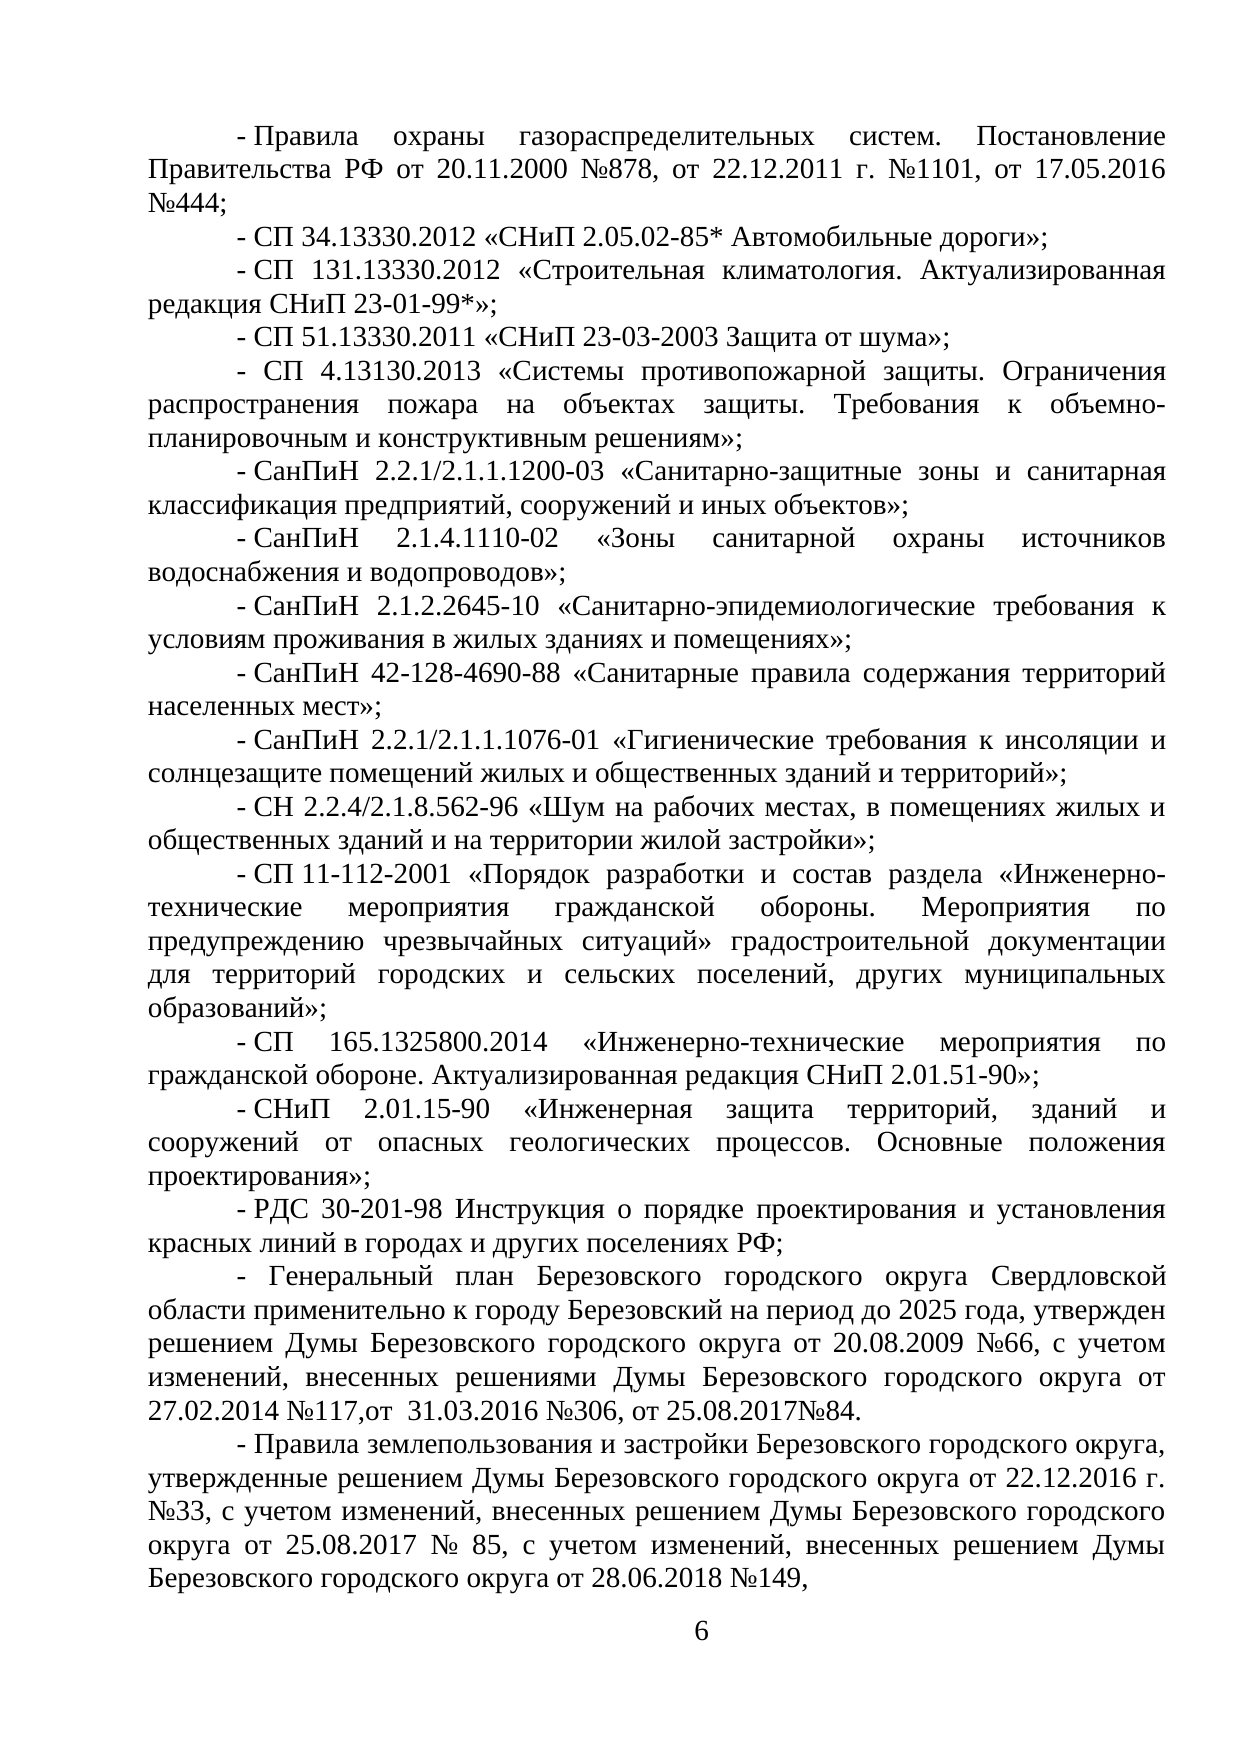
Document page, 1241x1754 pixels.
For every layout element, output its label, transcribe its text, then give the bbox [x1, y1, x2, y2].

text - Правила землепользования и застройки Березовского городского округа, утвержденные решением Думы Березовского городского округа от 22.12.2016 г. №33, с учетом изменений, внесенных решением Думы Березовского городского округа от 25.08.2017 № 85, с учетом изменений, внесенных решением Думы Березовского городского округа от 28.06.2018 №149, [148, 1426, 1167, 1594]
text - СанПиН 42-128-4690-88 «Санитарные правила содержания территорий населенных мест»; [148, 655, 1167, 722]
text - СП 131.13330.2012 «Строительная климатология. Актуализированная редакция СНиП 23-01-99*»; [148, 252, 1167, 319]
text - СанПиН 2.1.2.2645-10 «Санитарно-эпидемиологические требования к условиям проживания в жилых зданиях и помещениях»; [148, 588, 1167, 655]
text - СанПиН 2.1.4.1110-02 «Зоны санитарной охраны источников водоснабжения и водопроводов»; [148, 521, 1167, 588]
text - СанПиН 2.2.1/2.1.1.1200-03 «Санитарно-защитные зоны и санитарная классификация предприятий, сооружений и иных объектов»; [148, 453, 1167, 521]
text - СанПиН 2.2.1/2.1.1.1076-01 «Гигиенические требования к инсоляции и солнцезащите помещений жилых и общественных зданий и территорий»; [148, 722, 1167, 789]
text - Правила охраны газораспределительных систем. Постановление Правительства РФ от 20.11.2000 №878, от 22.12.2011 г. №1101, от 17.05.2016 №444; [148, 118, 1167, 219]
text - СН 2.2.4/2.1.8.562-96 «Шум на рабочих местах, в помещениях жилых и общественных зданий и на территории жилой застройки»; [148, 789, 1167, 856]
text - СП 165.1325800.2014 «Инженерно-технические мероприятия по гражданской обороне. Актуализированная редакция СНиП 2.01.51-90»; [148, 1024, 1167, 1091]
text - Генеральный план Березовского городского округа Свердловской области применительно к городу Березовский на период до 2025 года, утвержден решением Думы Березовского городского округа от 20.08.2009 №66, с учетом изменений, внесенных решениями Думы Березовского городского округа от 27.02.2014 №117,от 31.03.2016 №306, от 25.08.2017№84. [148, 1258, 1167, 1426]
text - СП 34.13330.2012 «СНиП 2.05.02-85* Автомобильные дороги»; [148, 219, 1167, 252]
text - РДС 30-201-98 Инструкция о порядке проектирования и установления красных линий в городах и других поселениях РФ; [148, 1191, 1167, 1258]
text - СНиП 2.01.15-90 «Инженерная защита территорий, зданий и сооружений от опасных геологических процессов. Основные положения проектирования»; [148, 1091, 1167, 1191]
text - СП 51.13330.2011 «СНиП 23-03-2003 Защита от шума»; [148, 319, 1167, 353]
text - СП 11-112-2001 «Порядок разработки и состав раздела «Инженерно-технические мероприятия гражданской обороны. Мероприятия по предупреждению чрезвычайных ситуаций» градостроительной документации для территорий городских и сельских поселений, других муниципальных образований»; [148, 856, 1167, 1024]
text - СП 4.13130.2013 «Системы противопожарной защиты. Ограничения распространения пожара на объектах защиты. Требования к объемно-планировочным и конструктивным решениям»; [148, 353, 1167, 453]
